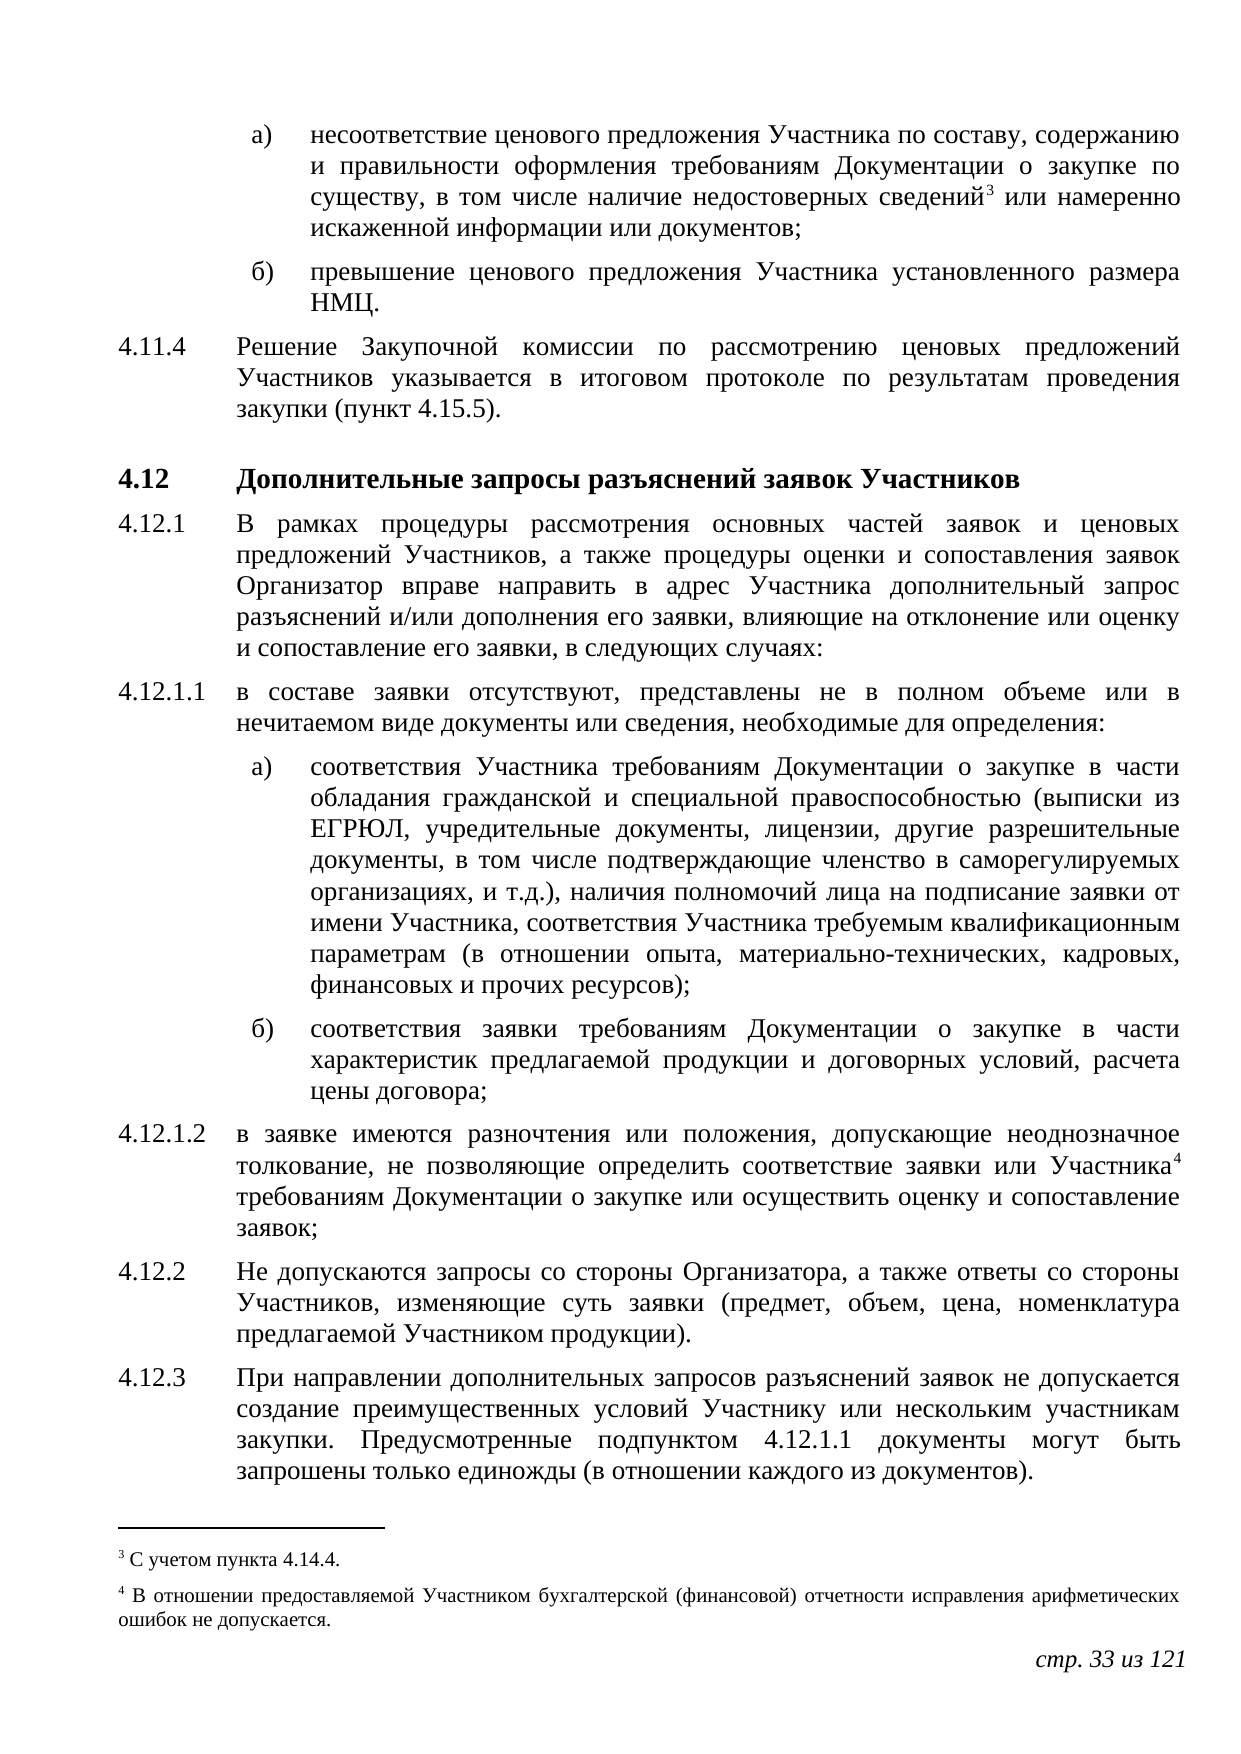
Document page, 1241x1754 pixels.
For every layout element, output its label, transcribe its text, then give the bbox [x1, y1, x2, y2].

subtitle Дополнительные запросы разъяснений заявок Участников [118, 461, 1181, 494]
list в составе заявки отсутствуют, представлены не в полном объеме или в нечитаемом виде документы или сведения, необходимые для определения: [118, 675, 1181, 737]
text В рамках процедуры рассмотрения основных частей заявок и ценовых предложений Участников, а также процедуры оценки и сопоставления заявок Организатор вправе направить в адрес Участника дополнительный запрос разъяснений и/или дополнения его заявки, влияющие на отклонение или оценку и сопоставление его заявки, в следующих случаях: [118, 507, 1181, 663]
text несоответствие ценового предложения Участника по составу, содержанию и правильности оформления требованиям Документации о закупке по существу, в том числе наличие недостоверных сведений или намеренно искаженной информации или документов; [251, 118, 1181, 243]
text соответствия заявки требованиям Документации о закупке в части характеристик предлагаемой продукции и договорных условий, расчета цены договора; [251, 1012, 1181, 1105]
list в заявке имеются разночтения или положения, допускающие неоднозначное толкование, не позволяющие определить соответствие заявки или Участника требованиям Документации о закупке или осуществить оценку и сопоставление заявок; [118, 1118, 1181, 1242]
text Решение Закупочной комиссии по рассмотрению ценовых предложений Участников указывается в итоговом протоколе по результатам проведения закупки (пункт 4.15.5). [118, 330, 1181, 423]
text соответствия Участника требованиям Документации о закупке в части обладания гражданской и специальной правоспособностью (выписки из ЕГРЮЛ, учредительные документы, лицензии, другие разрешительные документы, в том числе подтверждающие членство в саморегулируемых организациях, и т.д.), наличия полномочий лица на подписание заявки от имени Участника, соответствия Участника требуемым квалификационным параметрам (в отношении опыта, материально-технических, кадровых, финансовых и прочих ресурсов); [251, 750, 1181, 999]
text При направлении дополнительных запросов разъяснений заявок не допускается создание преимущественных условий Участнику или нескольким участникам закупки. Предусмотренные подпунктом 4.12.1.1 документы могут быть запрошены только единожды (в отношении каждого из документов). [118, 1361, 1181, 1485]
text Не допускаются запросы со стороны Организатора, а также ответы со стороны Участников, изменяющие суть заявки (предмет, объем, цена, номенклатура предлагаемой Участником продукции). [118, 1255, 1181, 1348]
text превышение ценового предложения Участника установленного размера НМЦ. [251, 255, 1181, 317]
